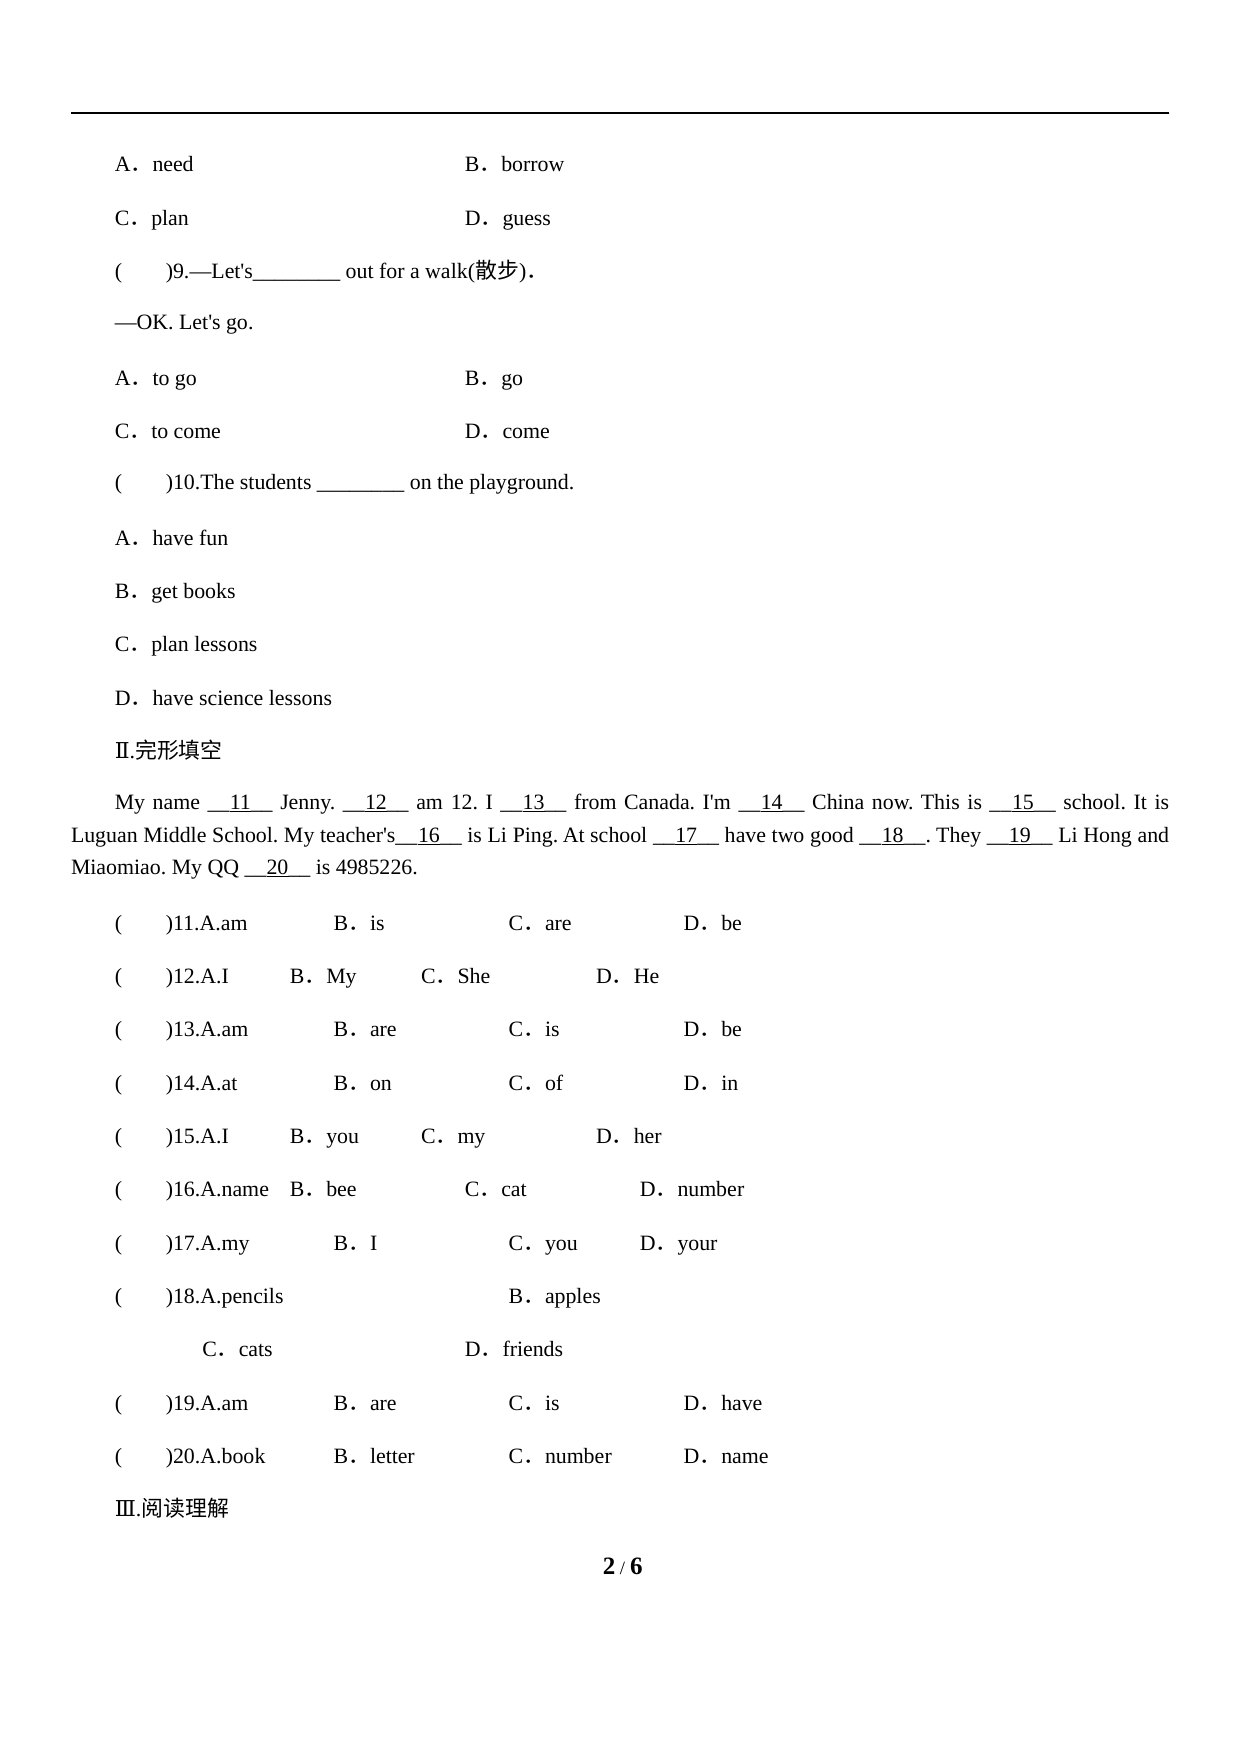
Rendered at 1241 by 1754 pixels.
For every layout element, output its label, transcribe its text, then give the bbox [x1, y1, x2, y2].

text C．cats D．friends [71, 1331, 1169, 1363]
text ( )16.A.name B．bee C．cat D．number [71, 1171, 1169, 1203]
text C．to come D．come [71, 412, 1169, 445]
text ( )19.A.am B．are C．is D．have [71, 1384, 1169, 1417]
text —OK. Let's go. [71, 306, 1169, 338]
text ( )20.A.book B．letter C．number D．name [71, 1437, 1169, 1470]
text B．get books [71, 572, 1169, 605]
text C．plan D．guess [71, 199, 1169, 232]
text ( )13.A.am B．are C．is D．be [71, 1011, 1169, 1043]
text Ⅲ.阅读理解 [71, 1491, 1169, 1523]
text C．plan lessons [71, 626, 1169, 658]
text A．to go B．go [71, 359, 1169, 392]
text ( )11.A.am B．is C．are D．be [71, 904, 1169, 937]
text My name __11__ Jenny. __12__ am 12. I __13__ from Canada. I'm __14__ China now. This is __15__ school. It is Luguan Middle School. My teacher's__16__ is Li Ping. At school __17__ have two good __18__. They __19__ Li Hong and Miaomiao. My QQ __20__ is 4985226. [71, 786, 1169, 883]
text ( )18.A.pencils B．apples [71, 1277, 1169, 1310]
text ( )10.The students ________ on the playground. [71, 466, 1169, 498]
text Ⅱ.完形填空 [71, 732, 1169, 765]
text ( )12.A.I B．My C．She D．He [71, 957, 1169, 990]
text ( )17.A.my B．I C．you D．your [71, 1224, 1169, 1257]
text D．have science lessons [71, 679, 1169, 712]
text ( )15.A.I B．you C．my D．her [71, 1117, 1169, 1150]
text A．have fun [71, 519, 1169, 552]
text ( )14.A.at B．on C．of D．in [71, 1064, 1169, 1097]
text ( )9.—Let's________ out for a walk(散步)． [71, 252, 1169, 285]
text A．need B．borrow [71, 146, 1169, 178]
